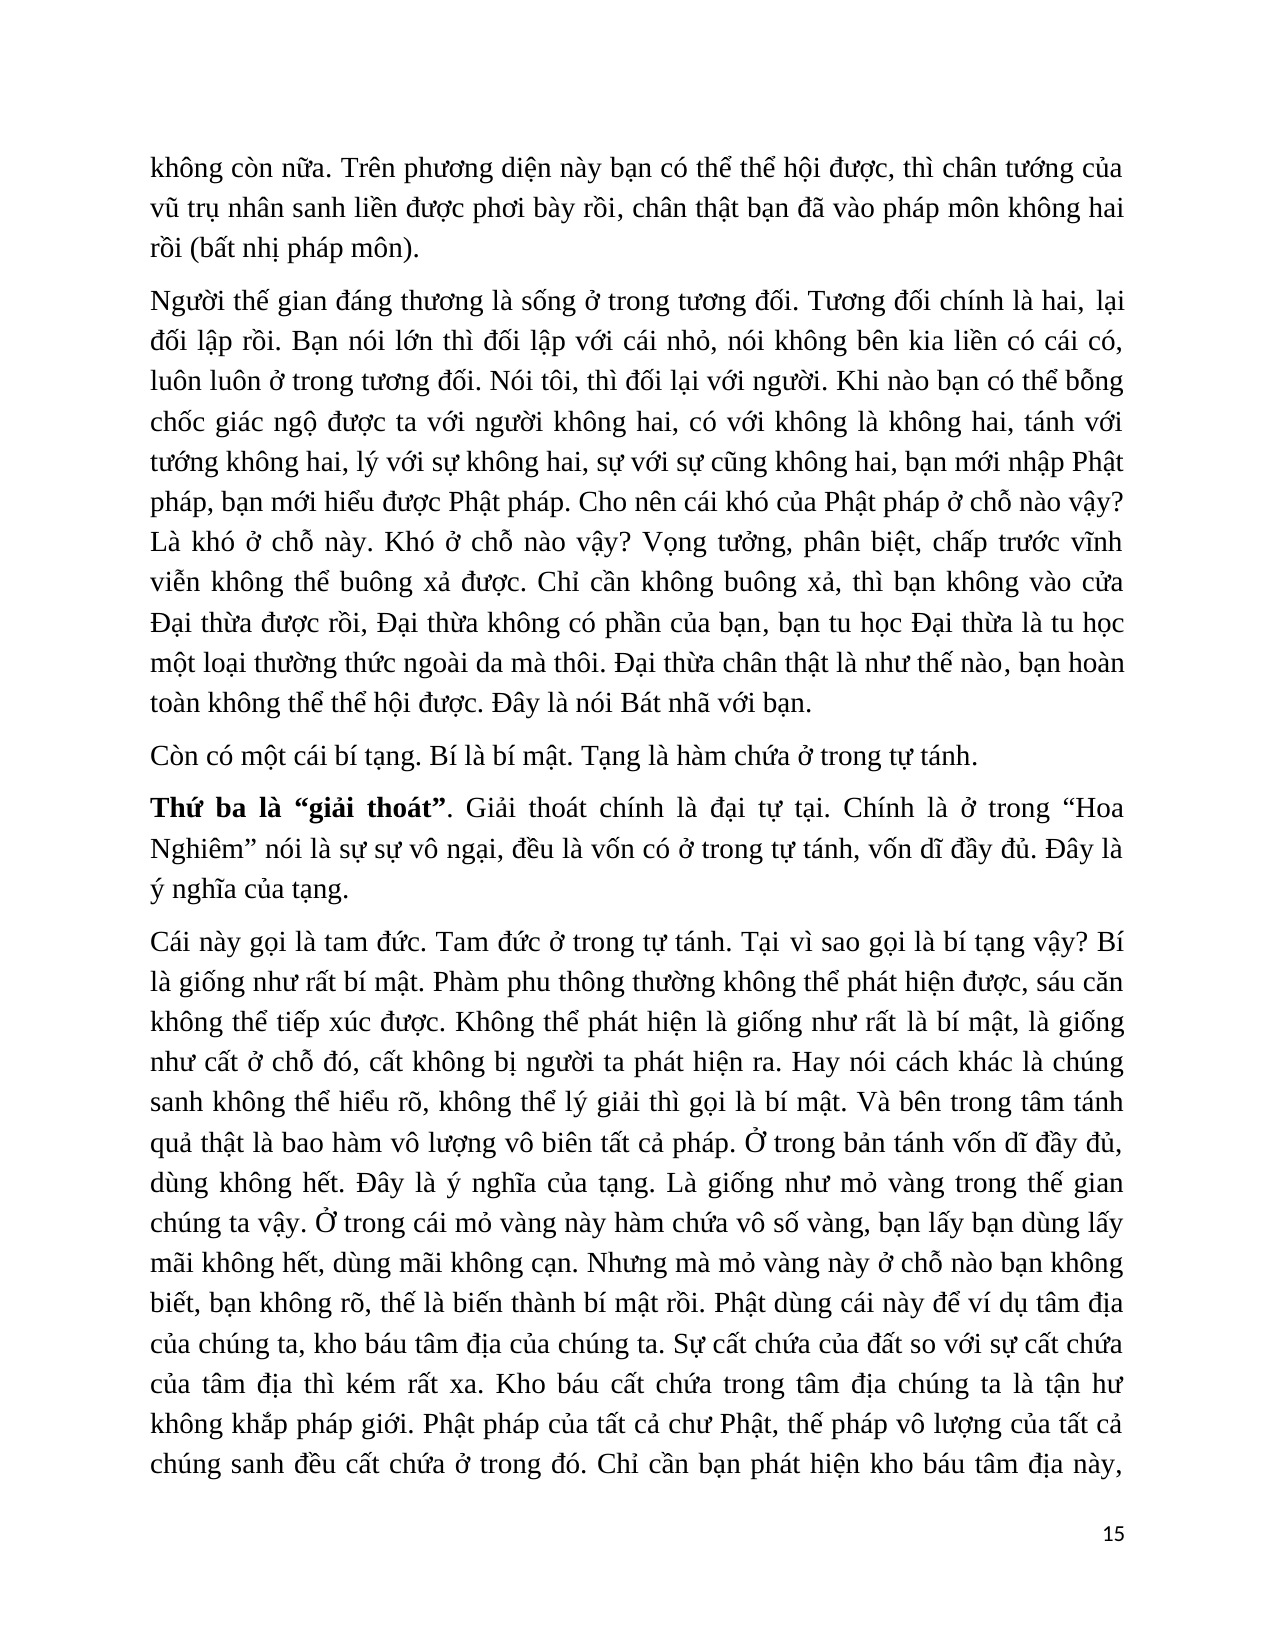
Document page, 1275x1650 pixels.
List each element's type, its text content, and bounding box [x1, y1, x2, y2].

text Người thế gian đáng thương là sống ở trong tương đối. Tương đối chính là hai, lại đối lập rồi. Bạn nói lớn thì đối lập với cái nhỏ, nói không bên kia liền có cái có, luôn luôn ở trong tương đối. Nói tôi, thì đối lại với người. Khi nào bạn có thể bỗng chốc giác ngộ được ta với người không hai, có với không là không hai, tánh với tướng không hai, lý với sự không hai, sự với sự cũng không hai, bạn mới nhập Phật pháp, bạn mới hiểu được Phật pháp. Cho nên cái khó của Phật pháp ở chỗ nào vậy? Là khó ở chỗ này. Khó ở chỗ nào vậy? Vọng tưởng, phân biệt, chấp trước vĩnh viễn không thể buông xả được. Chỉ cần không buông xả, thì bạn không vào cửa Đại thừa được rồi, Đại thừa không có phần của bạn, bạn tu học Đại thừa là tu học một loại thường thức ngoài da mà thôi. Đại thừa chân thật là như thế nào, bạn hoàn toàn không thể thể hội được. Đây là nói Bát nhã với bạn. [150, 283, 1125, 719]
text Thứ ba là “giải thoát”. Giải thoát chính là đại tự tại. Chính là ở trong “Hoa Nghiêm” nói là sự sự vô ngại, đều là vốn có ở trong tự tánh, vốn dĩ đầy đủ. Đây là ý nghĩa của tạng. [150, 791, 1125, 904]
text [150, 150, 1125, 264]
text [150, 924, 1125, 1480]
text Còn có một cái bí tạng. Bí là bí mật. Tạng là hàm chứa ở trong tự tánh. [150, 738, 1125, 771]
